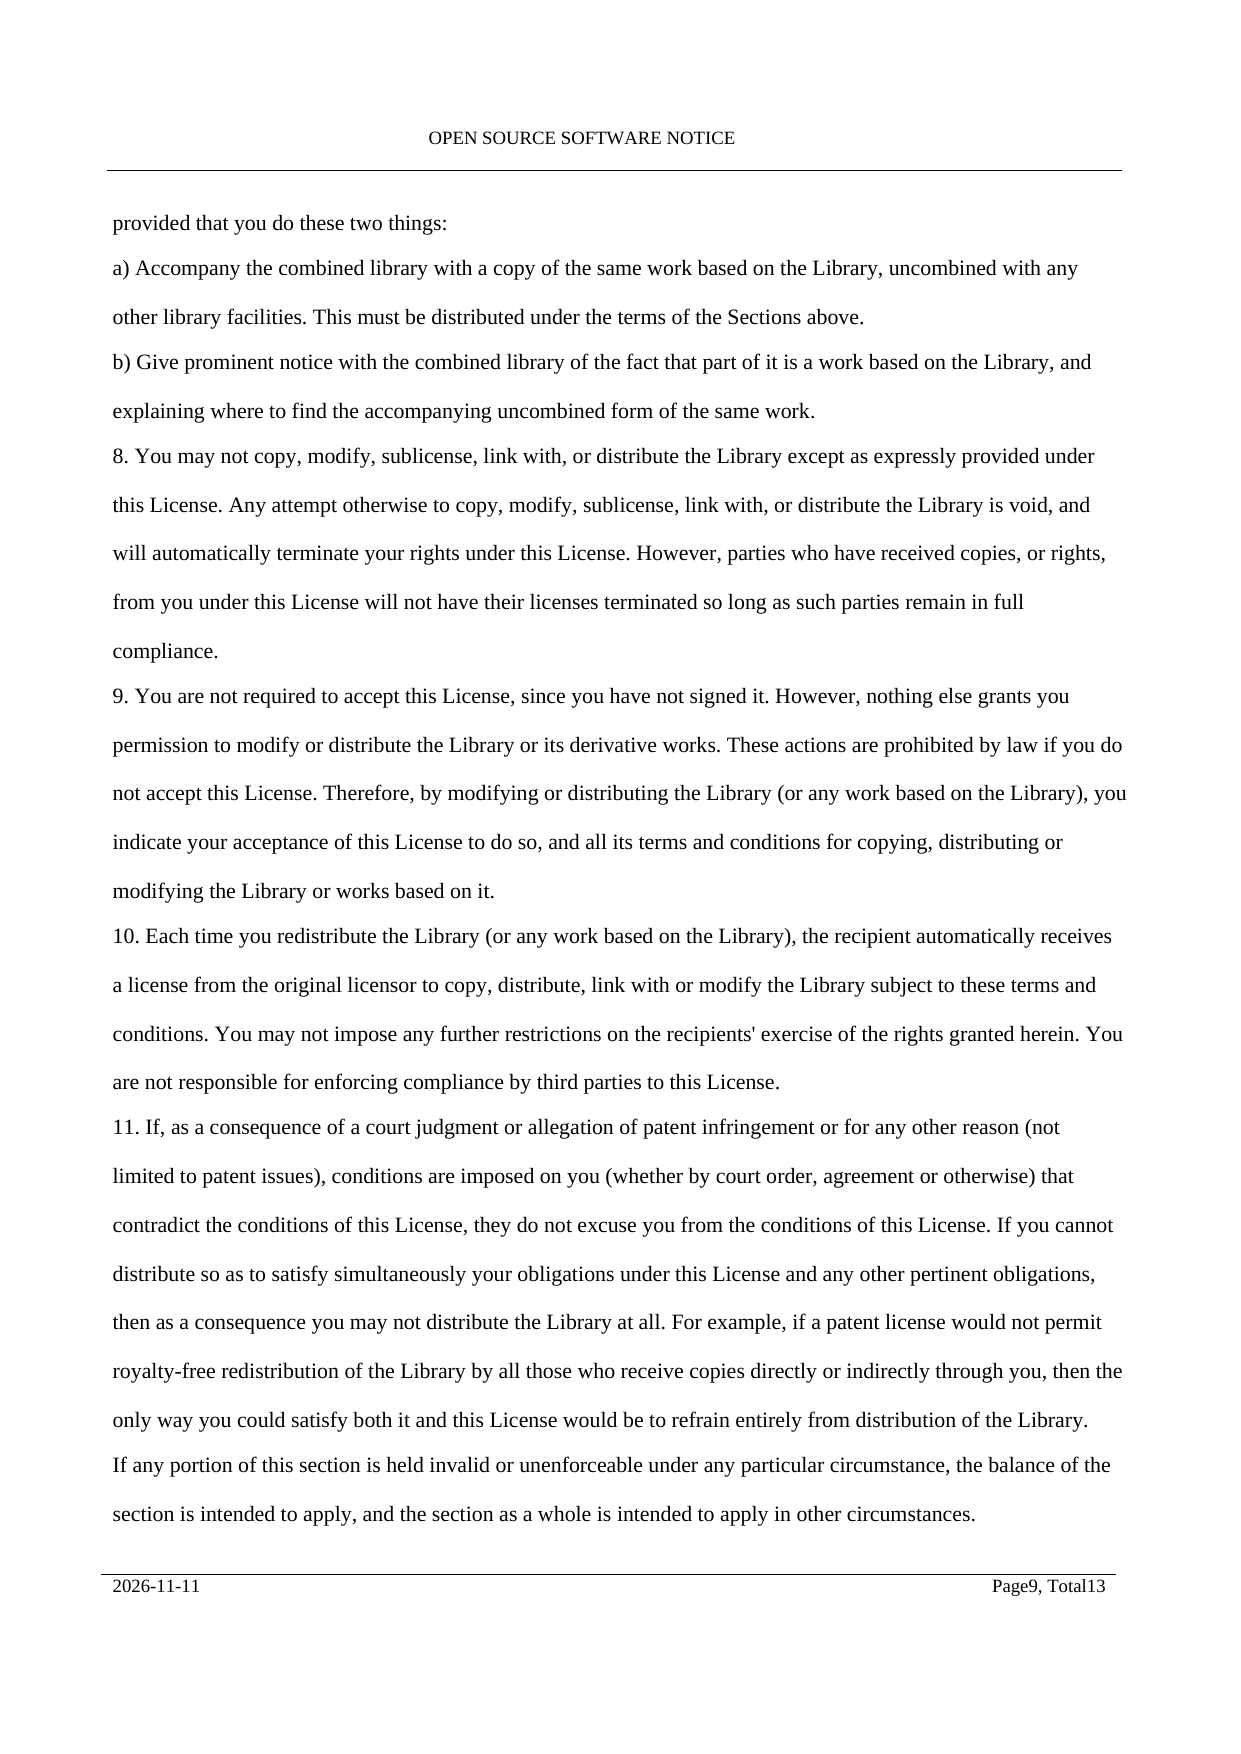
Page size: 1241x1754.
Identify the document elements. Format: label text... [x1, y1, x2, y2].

text b) Give prominent notice with the combined library of the fact that part of it is a work based on the Library, and explaining where to find the accompanying uncombined form of the same work. [112, 345, 1128, 427]
text If any portion of this section is held invalid or unenforceable under any particular circumstance, the balance of the section is intended to apply, and the section as a whole is intended to apply in other circumstances. [112, 1448, 1128, 1529]
text 9. You are not required to accept this License, since you have not signed it. However, nothing else grants you permission to modify or distribute the Library or its derivative works. These actions are prohibited by law if you do not accept this License. Therefore, by modifying or distributing the Library (or any work based on the Library), you indicate your acceptance of this License to do so, and all its terms and conditions for copying, distributing or modifying the Library or works based on it. [112, 679, 1128, 907]
text 10. Each time you redistribute the Library (or any work based on the Library), the recipient automatically receives a license from the original licensor to copy, distribute, link with or modify the Library subject to these terms and conditions. You may not impose any further restrictions on the recipients' exercise of the rights granted herein. You are not responsible for enforcing compliance by third parties to this License. [112, 919, 1128, 1098]
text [112, 206, 1128, 239]
text 11. If, as a consequence of a court judgment or allegation of patent infringement or for any other reason (not limited to patent issues), conditions are imposed on you (whether by court order, agreement or otherwise) that contradict the conditions of this License, they do not excuse you from the conditions of this License. If you cannot distribute so as to satisfy simultaneously your obligations under this License and any other pertinent obligations, then as a consequence you may not distribute the Library at all. For example, if a patent license would not permit royalty-free redistribution of the Library by all those who receive copies directly or indirectly through you, then the only way you could satisfy both it and this License would be to refrain entirely from distribution of the Library. [112, 1111, 1128, 1436]
text 8. You may not copy, modify, sublicense, link with, or distribute the Library except as expressly provided under this License. Any attempt otherwise to copy, modify, sublicense, link with, or distribute the Library is void, and will automatically terminate your rights under this License. However, parties who have received copies, or rights, from you under this License will not have their licenses terminated so long as such parties remain in full compliance. [112, 439, 1128, 667]
text a) Accompany the combined library with a copy of the same work based on the Library, uncombined with any other library facilities. This must be distributed under the terms of the Sections above. [112, 251, 1128, 333]
